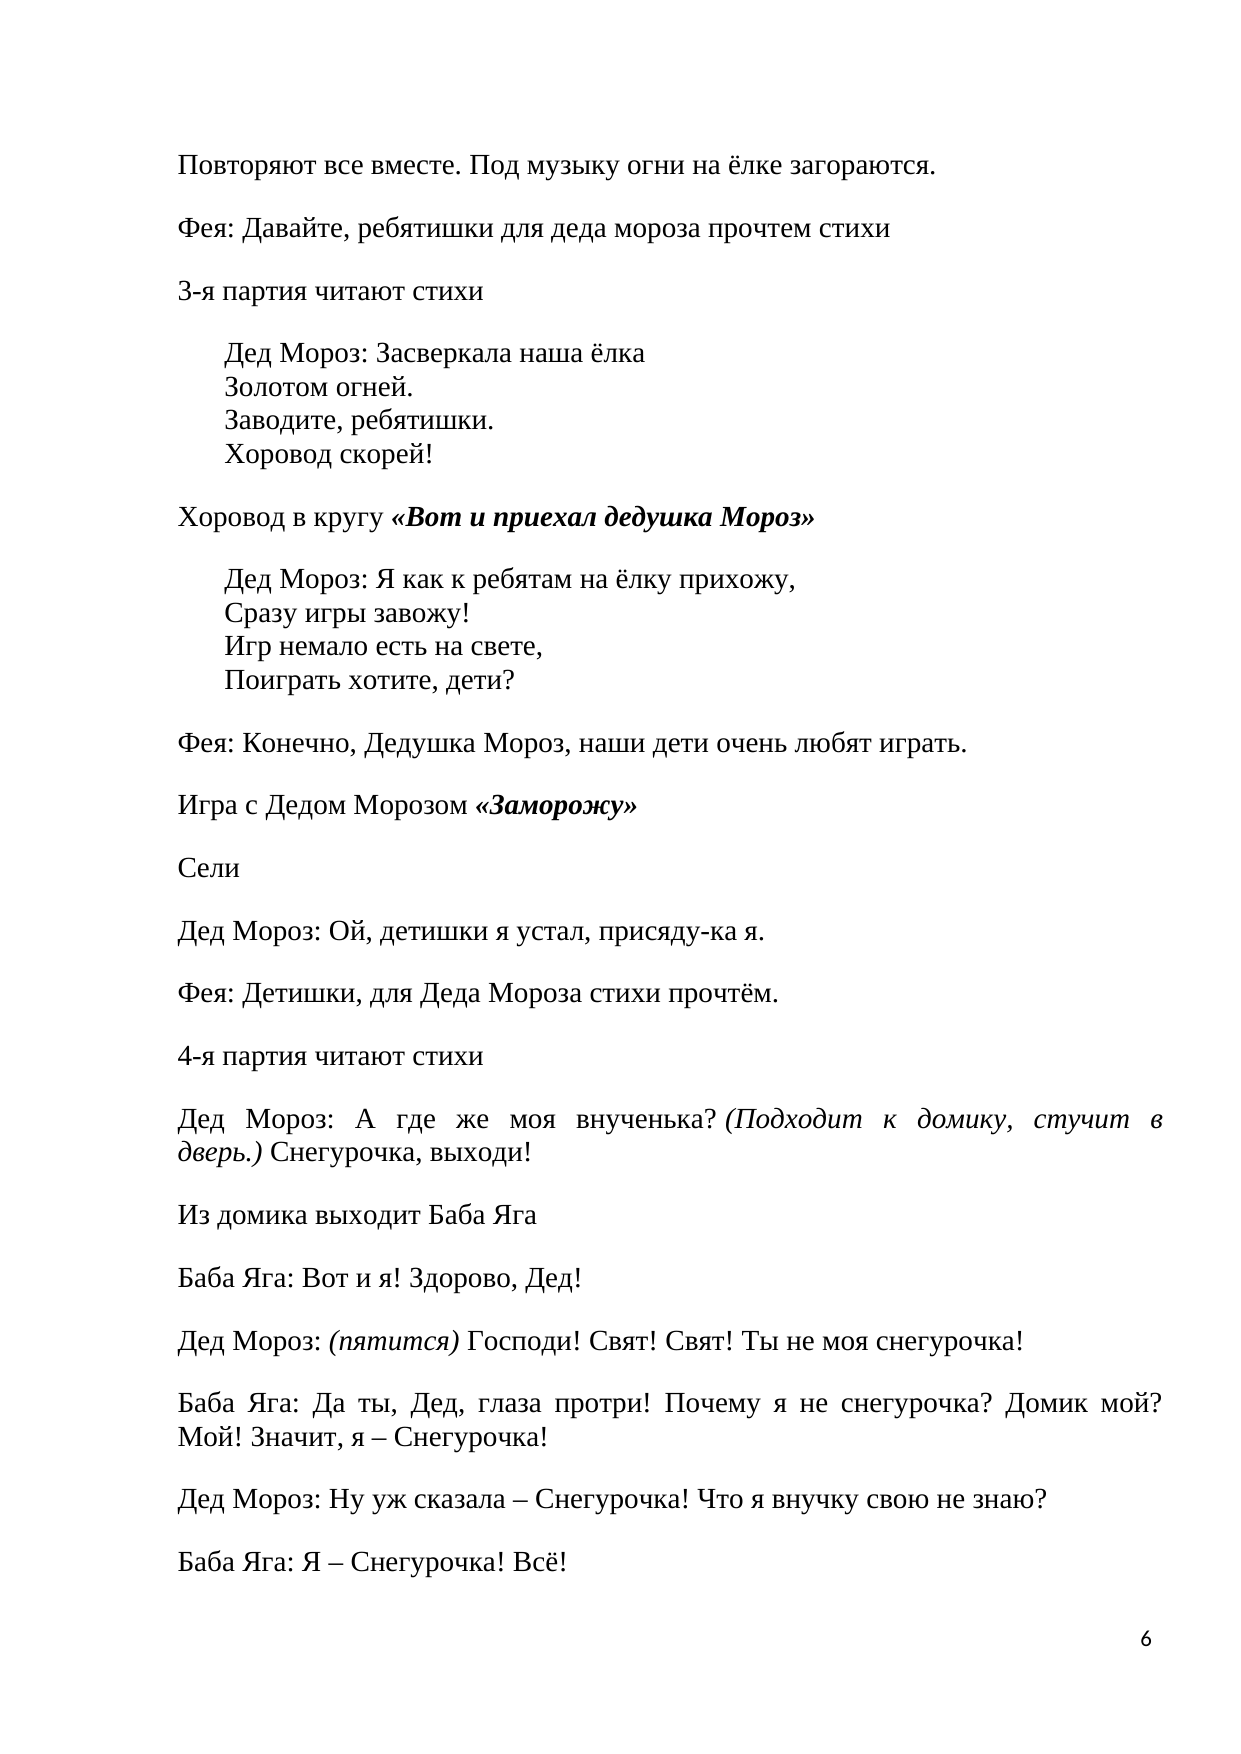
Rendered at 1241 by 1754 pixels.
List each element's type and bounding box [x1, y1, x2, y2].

table_header [177, 118, 1163, 1607]
